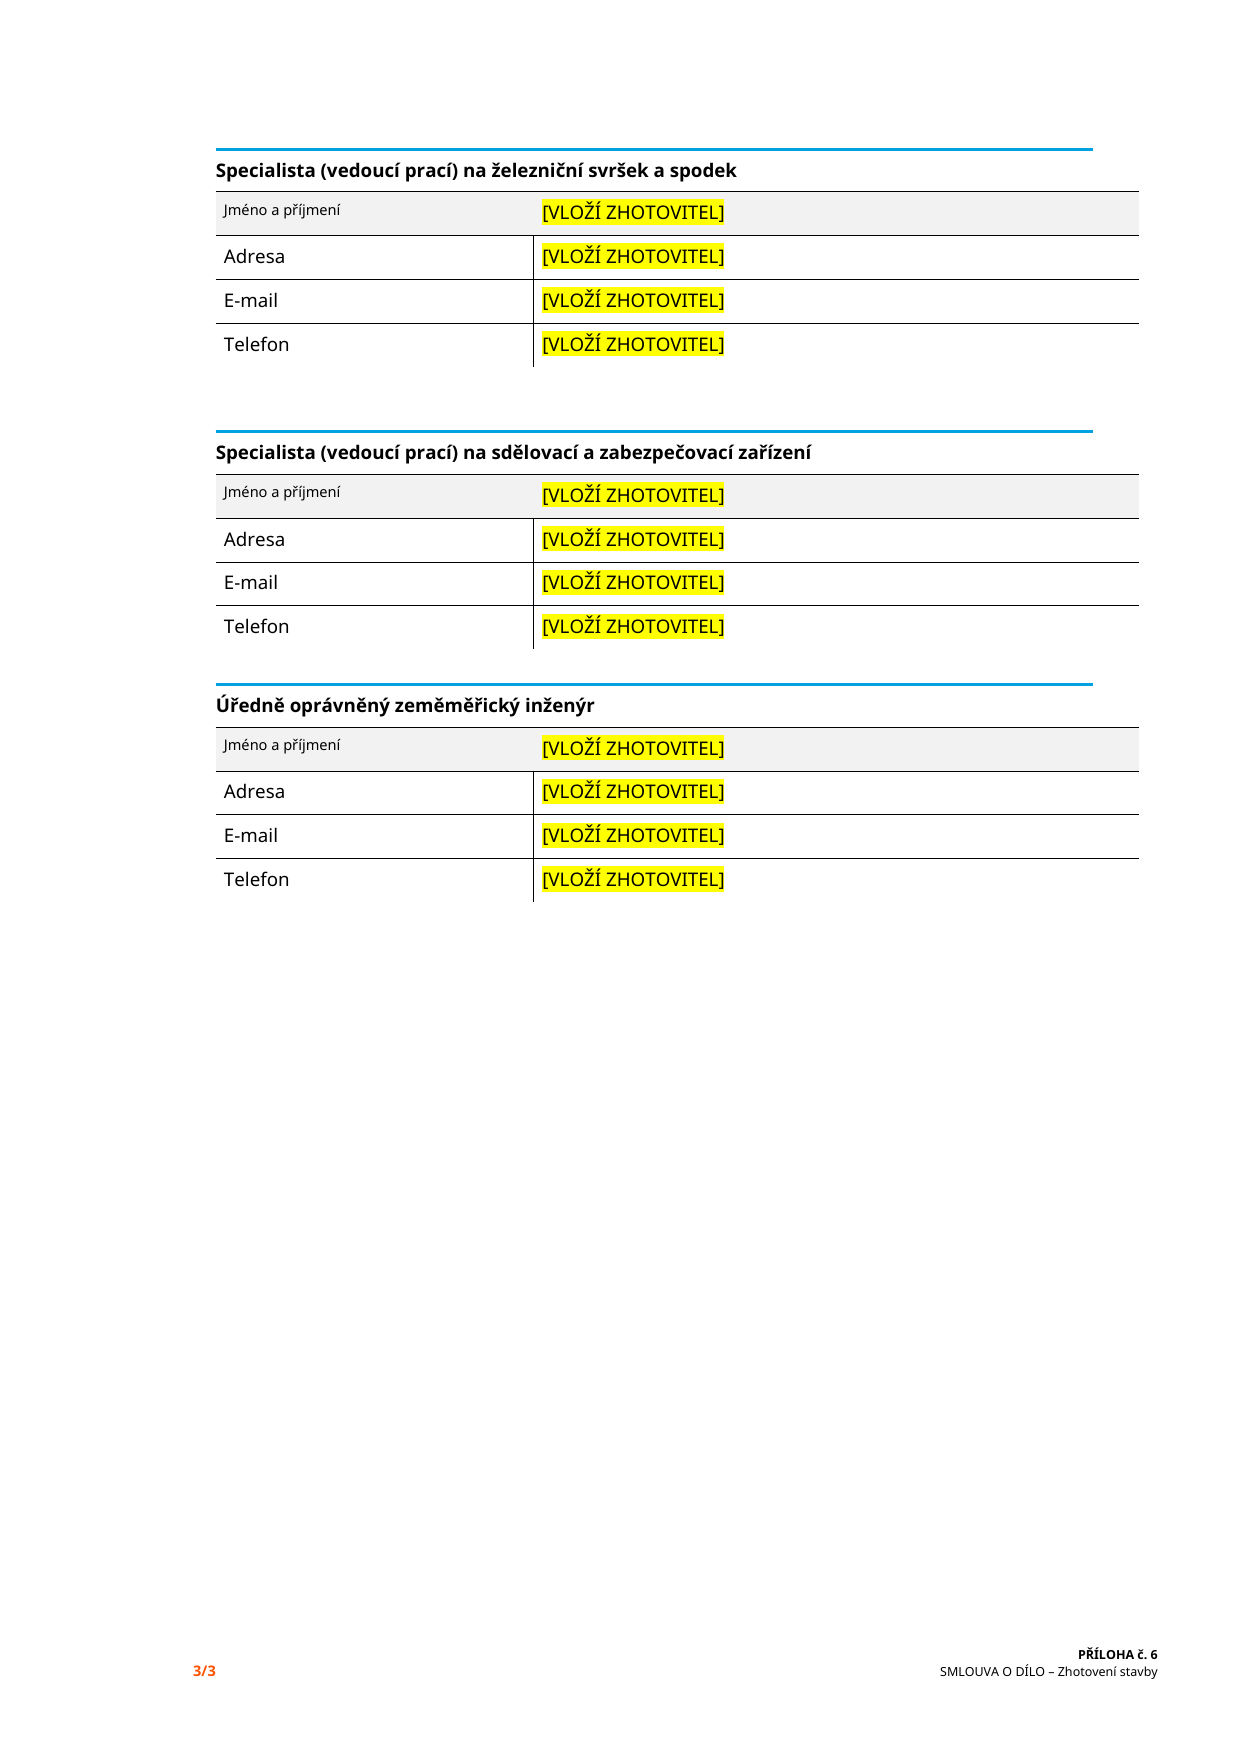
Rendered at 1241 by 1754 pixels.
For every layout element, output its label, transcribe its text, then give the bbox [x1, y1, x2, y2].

table_header [VLOŽÍ ZHOTOVITEL] [534, 728, 1139, 771]
table_cell [VLOŽÍ ZHOTOVITEL] [534, 280, 1139, 323]
table_cell [VLOŽÍ ZHOTOVITEL] [534, 815, 1139, 858]
table_cell Adresa [216, 236, 533, 279]
table_cell Telefon [216, 859, 533, 902]
table_cell E-mail [216, 563, 533, 605]
table_header [VLOŽÍ ZHOTOVITEL] [534, 192, 1139, 235]
table_cell [VLOŽÍ ZHOTOVITEL] [534, 324, 1139, 367]
text Specialista (vedoucí prací) na sdělovací a zabezpečovací zařízení [216, 433, 1093, 465]
table_cell [VLOŽÍ ZHOTOVITEL] [534, 563, 1139, 605]
table_header [VLOŽÍ ZHOTOVITEL] [534, 475, 1139, 518]
table_cell [VLOŽÍ ZHOTOVITEL] [534, 772, 1139, 814]
table_cell Telefon [216, 606, 533, 649]
table_header Jméno a příjmení [216, 728, 534, 771]
table_cell Adresa [216, 772, 533, 814]
table_cell [VLOŽÍ ZHOTOVITEL] [534, 236, 1139, 279]
table_header Jméno a příjmení [216, 475, 534, 518]
table_cell Telefon [216, 324, 533, 367]
table_cell [VLOŽÍ ZHOTOVITEL] [534, 859, 1139, 902]
table_cell E-mail [216, 280, 533, 323]
table_cell Adresa [216, 519, 533, 561]
table_cell [VLOŽÍ ZHOTOVITEL] [534, 519, 1139, 561]
table_cell E-mail [216, 815, 533, 858]
text Specialista (vedoucí prací) na železniční svršek a spodek [216, 151, 1093, 182]
table_header Jméno a příjmení [216, 192, 534, 235]
table_cell [VLOŽÍ ZHOTOVITEL] [534, 606, 1139, 649]
text Úředně oprávněný zeměměřický inženýr [216, 686, 1093, 718]
